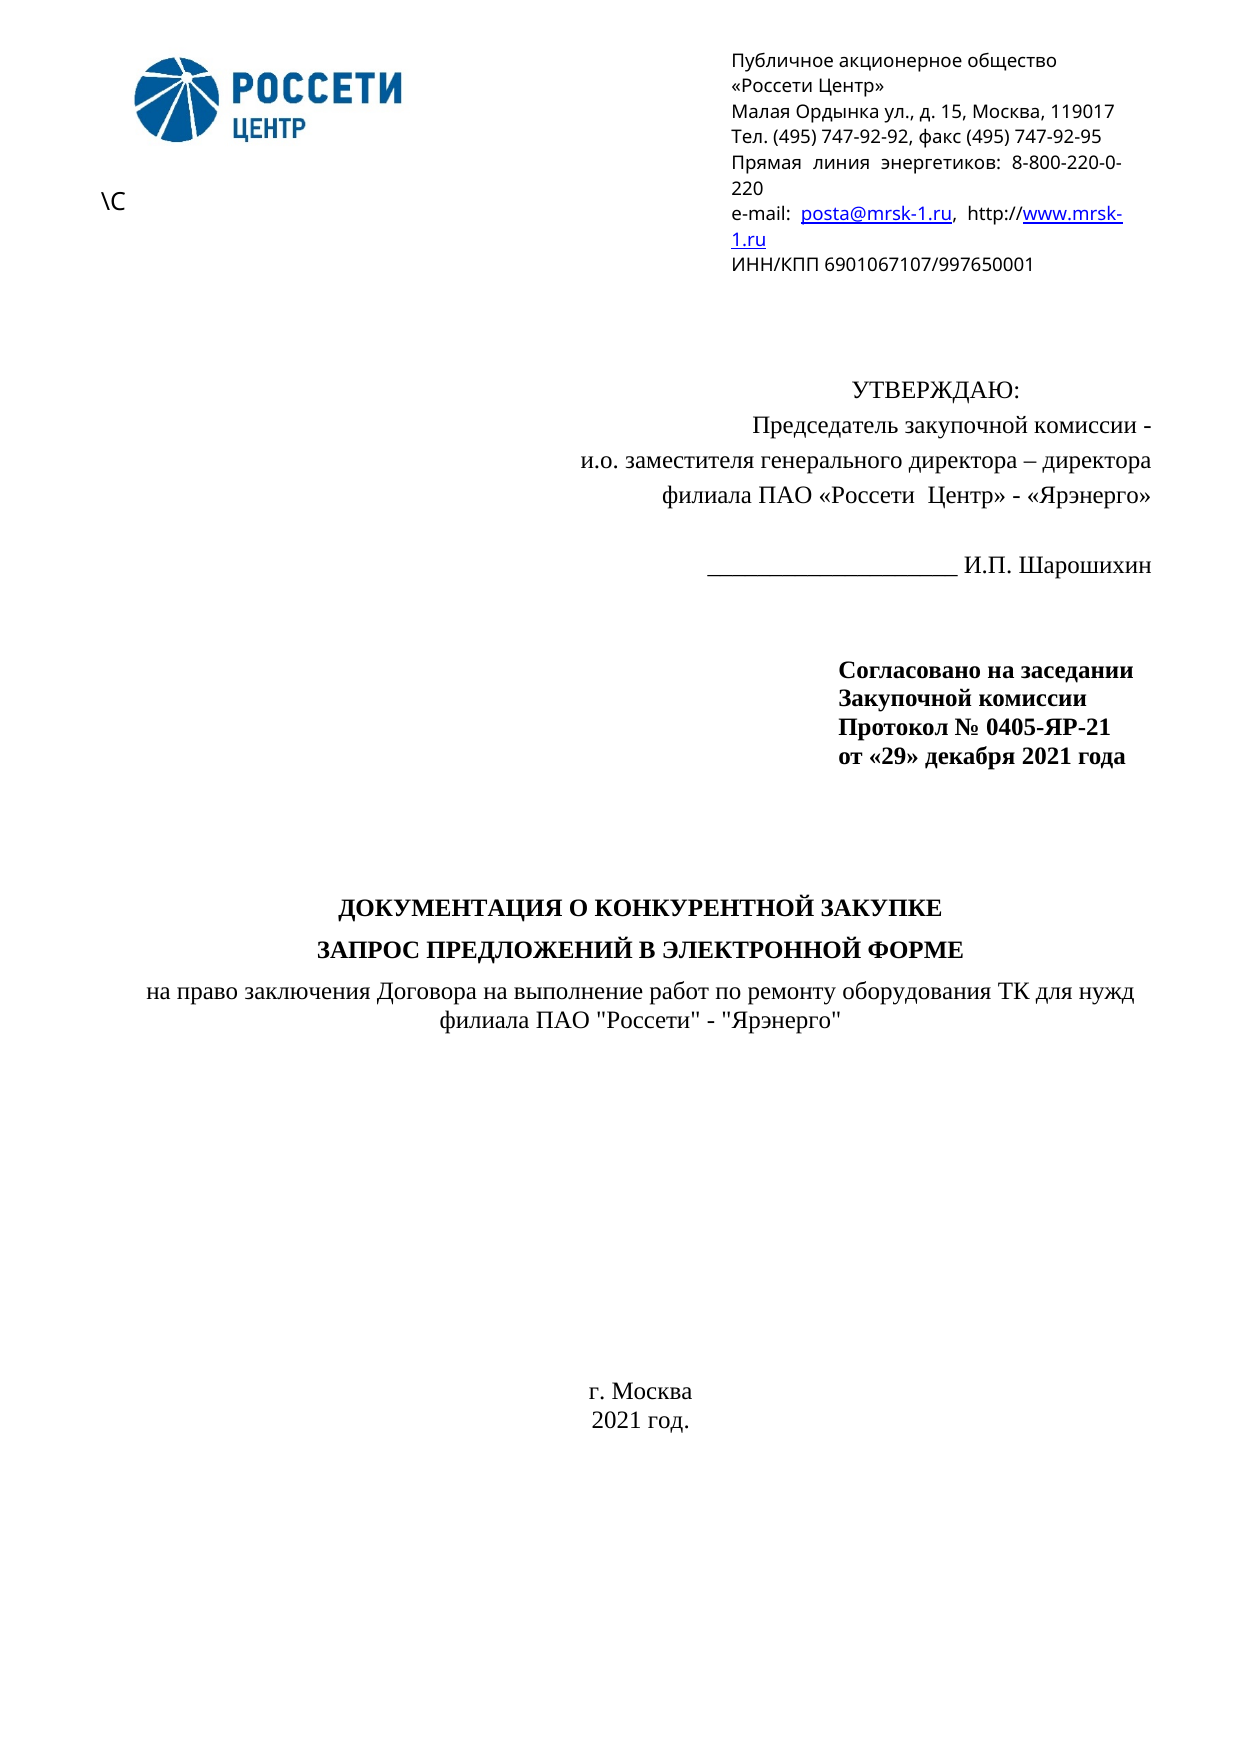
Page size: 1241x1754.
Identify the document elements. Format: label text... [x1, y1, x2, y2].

table_header \С [129, 47, 720, 283]
text ДОКУМЕНТАЦИЯ О КОНКУРЕНТНОЙ ЗАКУПКЕ [129, 893, 1151, 922]
text Согласовано на заседании [838, 655, 1151, 683]
text УТВЕРЖДАЮ: [720, 375, 1151, 403]
text филиала ПАО «Россети Центр» - «Ярэнерго» [129, 480, 1151, 508]
text от «29» декабря 2021 года [838, 741, 1151, 770]
text Протокол № 0405-ЯР-21 [838, 712, 1151, 741]
text на право заключения Договора на выполнение работ по ремонту оборудования ТК для нужд филиала ПАО "Россети" - "Ярэнерго" [129, 976, 1151, 1033]
text Закупочной комиссии [838, 683, 1151, 712]
text ЗАПРОС ПРЕДЛОЖЕНИЙ В ЭЛЕКТРОННОЙ ФОРМЕ [129, 935, 1151, 963]
text и.о. заместителя генерального директора – директора [129, 445, 1151, 473]
text ____________________ И.П. Шарошихин [129, 550, 1151, 578]
text Председатель закупочной комиссии - [129, 410, 1151, 438]
text г. Москва 2021 год. [129, 1376, 1151, 1433]
table_header Публичное акционерное общество «Россети Центр» Малая Ордынка ул., д. 15, Москва, 119017 Тел. (495) 747-92-92, факс (495) 747-92-95 Прямая линия энергетиков: 8-800-220-0-220 e-mail: posta@mrsk-1.ru, http://www.mrsk-1.ru ИНН/КПП 6901067107/997650001 [720, 47, 1133, 283]
